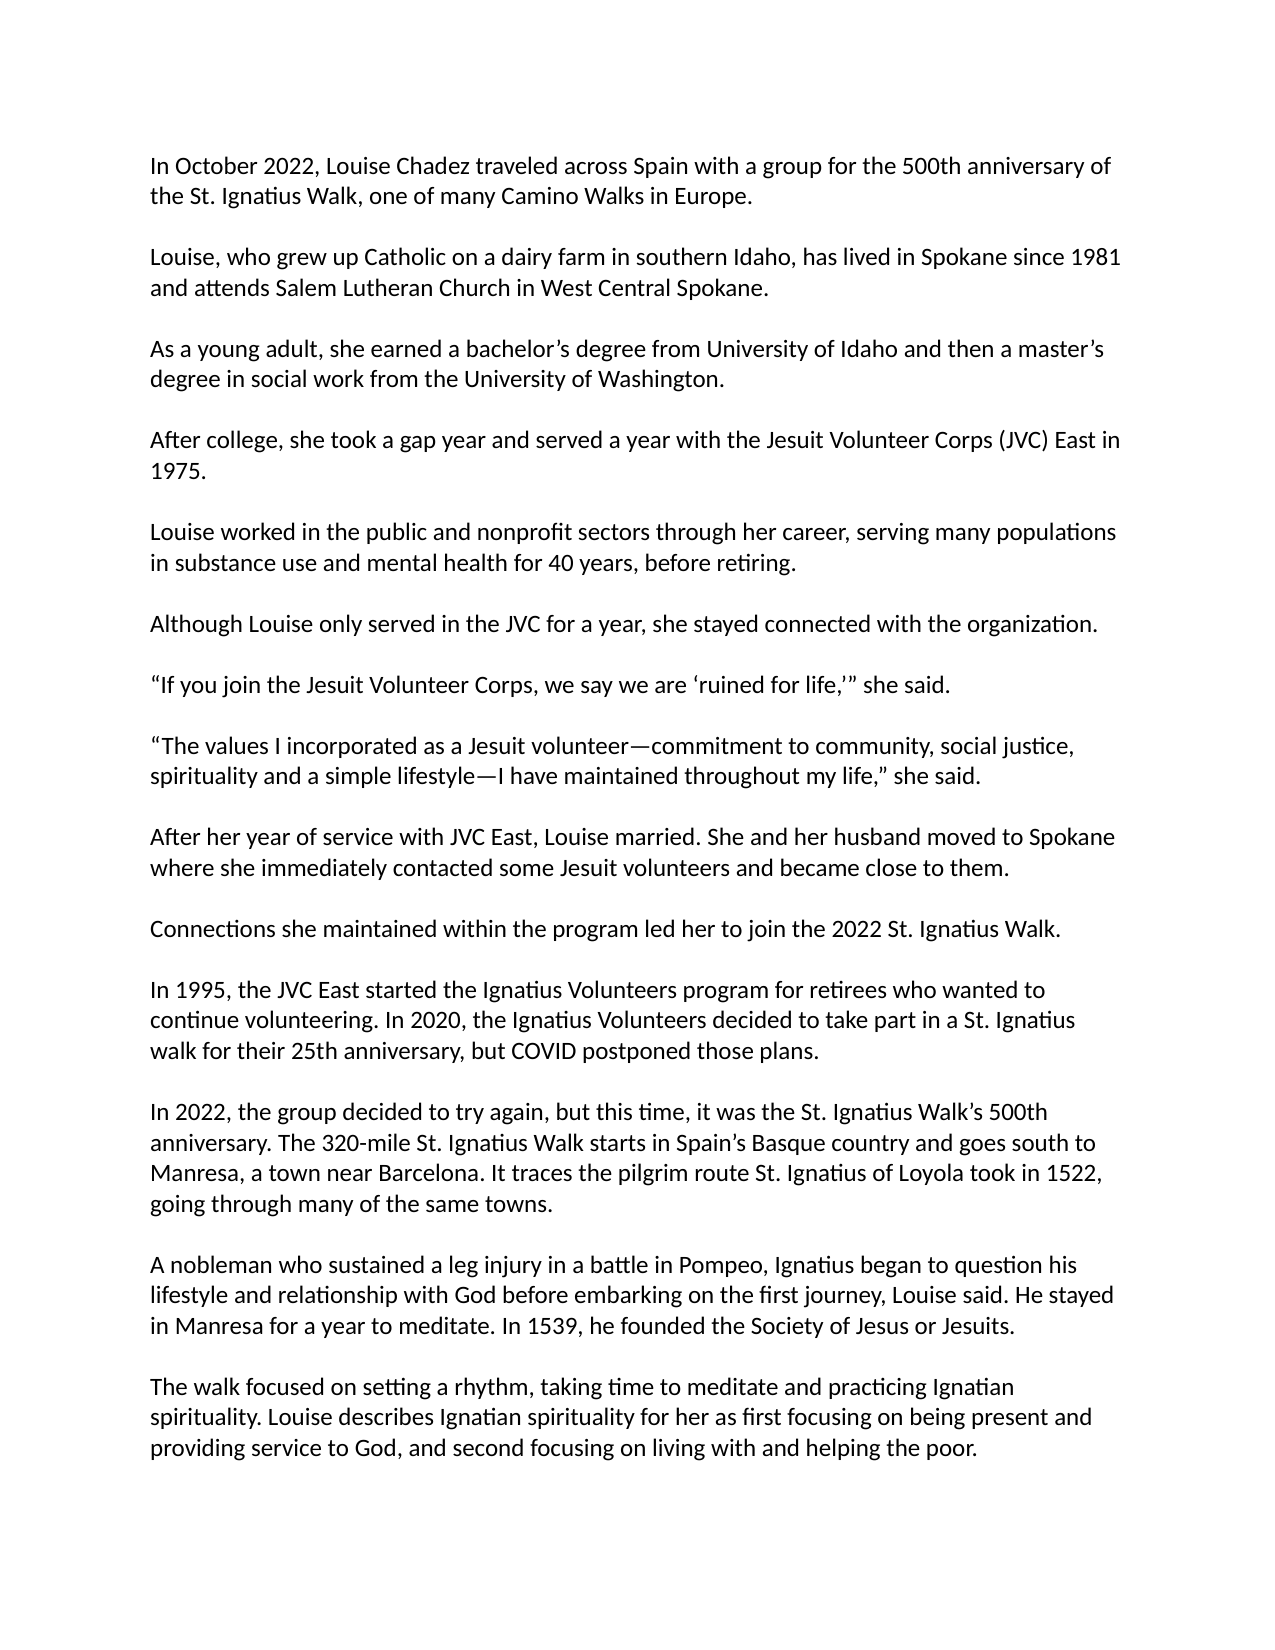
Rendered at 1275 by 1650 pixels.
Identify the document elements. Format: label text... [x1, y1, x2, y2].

text Although Louise only served in the JVC for a year, she stayed connected with the organization. [150, 608, 1125, 638]
text As a young adult, she earned a bachelor’s degree from University of Idaho and then a master’s degree in social work from the University of Washington. [150, 333, 1125, 394]
text Louise worked in the public and nonprofit sectors through her career, serving many populations in substance use and mental health for 40 years, before retiring. [150, 516, 1125, 577]
text The walk focused on setting a rhythm, taking time to meditate and practicing Ignatian spirituality. Louise describes Ignatian spirituality for her as first focusing on being present and providing service to God, and second focusing on living with and helping the poor. [150, 1371, 1125, 1462]
text “If you join the Jesuit Volunteer Corps, we say we are ‘ruined for life,’” she said. [150, 669, 1125, 699]
text In 1995, the JVC East started the Ignatius Volunteers program for retirees who wanted to continue volunteering. In 2020, the Ignatius Volunteers decided to take part in a St. Ignatius walk for their 25th anniversary, but COVID postponed those plans. [150, 974, 1125, 1066]
text After her year of service with JVC East, Louise married. She and her husband moved to Spokane where she immediately contacted some Jesuit volunteers and became close to them. [150, 821, 1125, 882]
text In October 2022, Louise Chadez traveled across Spain with a group for the 500th anniversary of the St. Ignatius Walk, one of many Camino Walks in Europe. [150, 150, 1125, 211]
text Connections she maintained within the program led her to join the 2022 St. Ignatius Walk. [150, 913, 1125, 943]
text A nobleman who sustained a leg injury in a battle in Pompeo, Ignatius began to question his lifestyle and relationship with God before embarking on the first journey, Louise said. He stayed in Manresa for a year to meditate. In 1539, he founded the Society of Jesus or Jesuits. [150, 1249, 1125, 1340]
text After college, she took a gap year and served a year with the Jesuit Volunteer Corps (JVC) East in 1975. [150, 425, 1125, 486]
text In 2022, the group decided to try again, but this time, it was the St. Ignatius Walk’s 500th anniversary. The 320-mile St. Ignatius Walk starts in Spain’s Basque country and goes south to Manresa, a town near Barcelona. It traces the pilgrim route St. Ignatius of Loyola took in 1522, going through many of the same towns. [150, 1096, 1125, 1218]
text Louise, who grew up Catholic on a dairy farm in southern Idaho, has lived in Spokane since 1981 and attends Salem Lutheran Church in West Central Spokane. [150, 242, 1125, 303]
text “The values I incorporated as a Jesuit volunteer—commitment to community, social justice, spirituality and a simple lifestyle—I have maintained throughout my life,” she said. [150, 730, 1125, 791]
